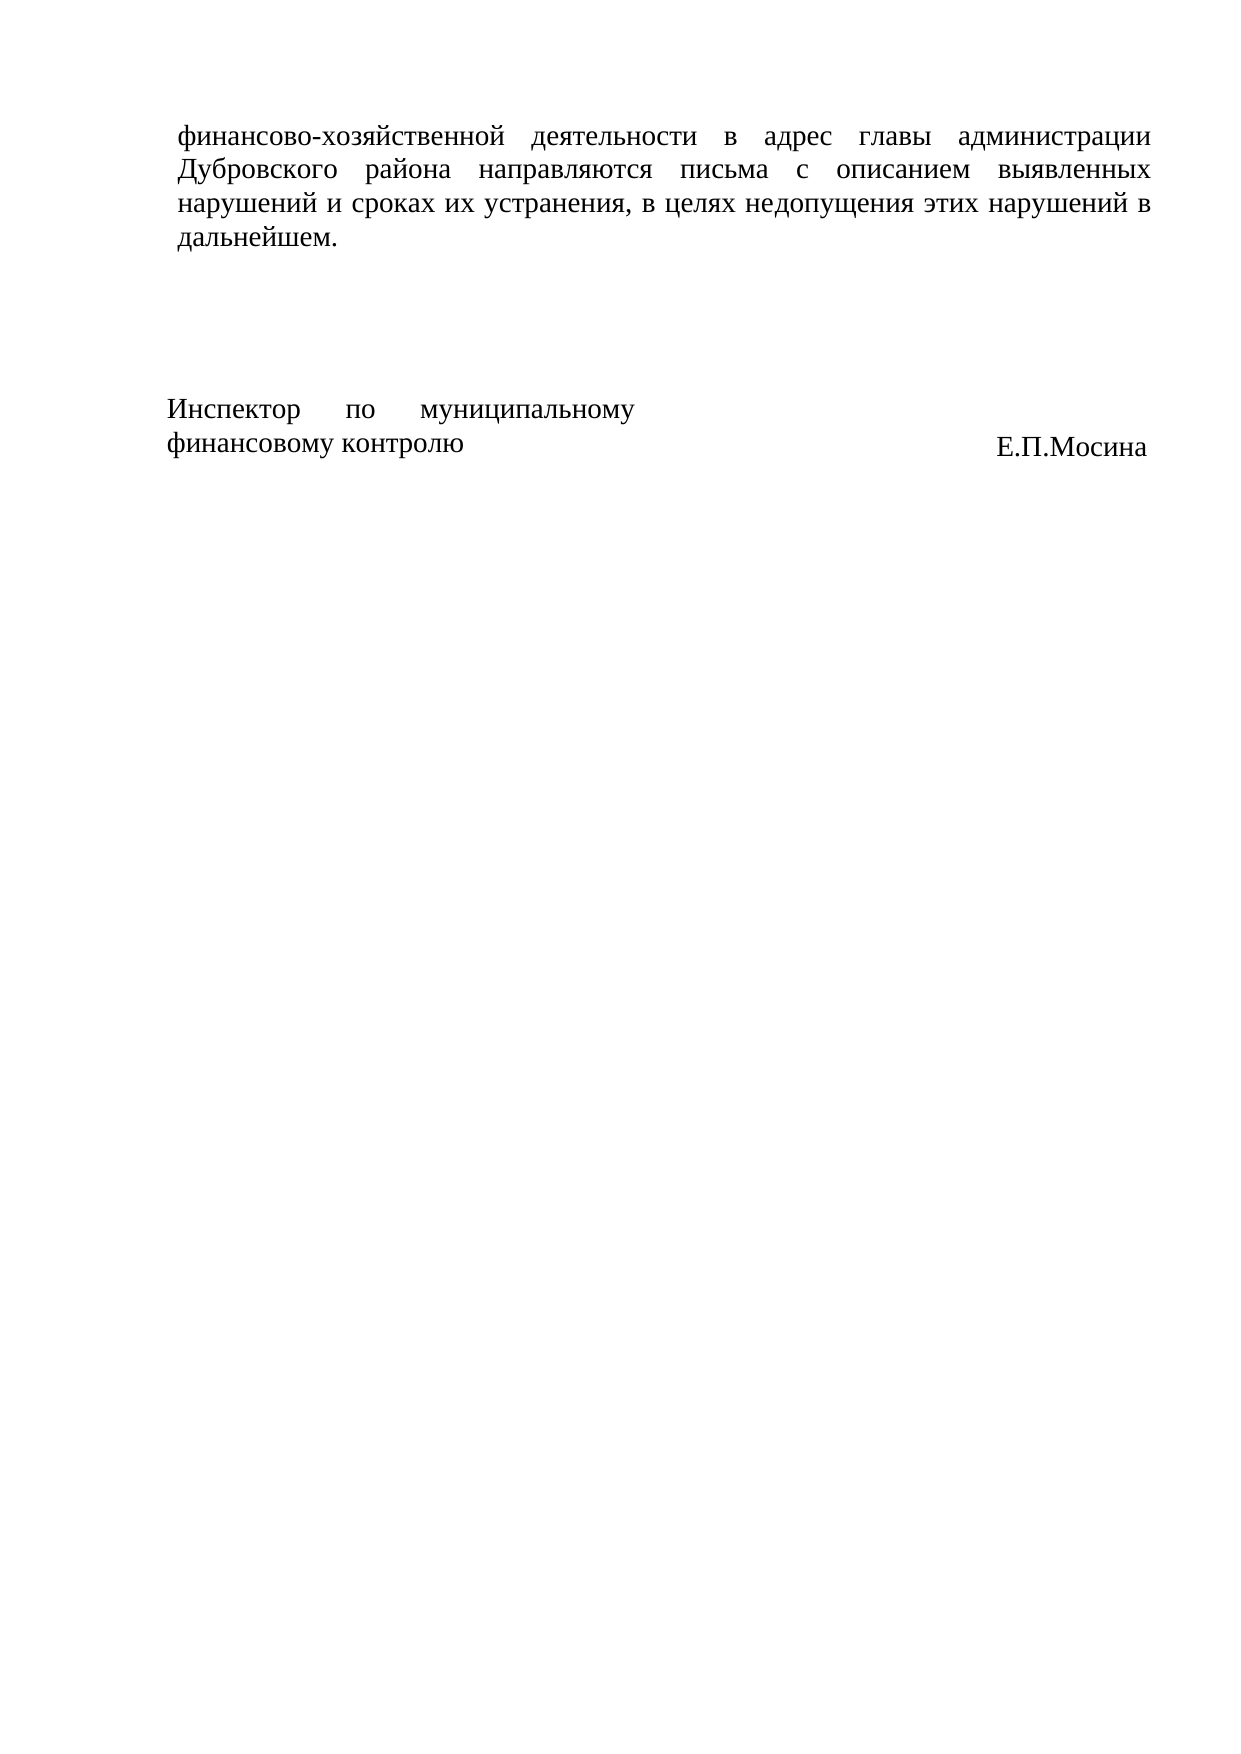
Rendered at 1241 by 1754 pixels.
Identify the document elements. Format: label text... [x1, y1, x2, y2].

text Е.П.Мосина [650, 429, 1152, 462]
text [177, 118, 1152, 252]
